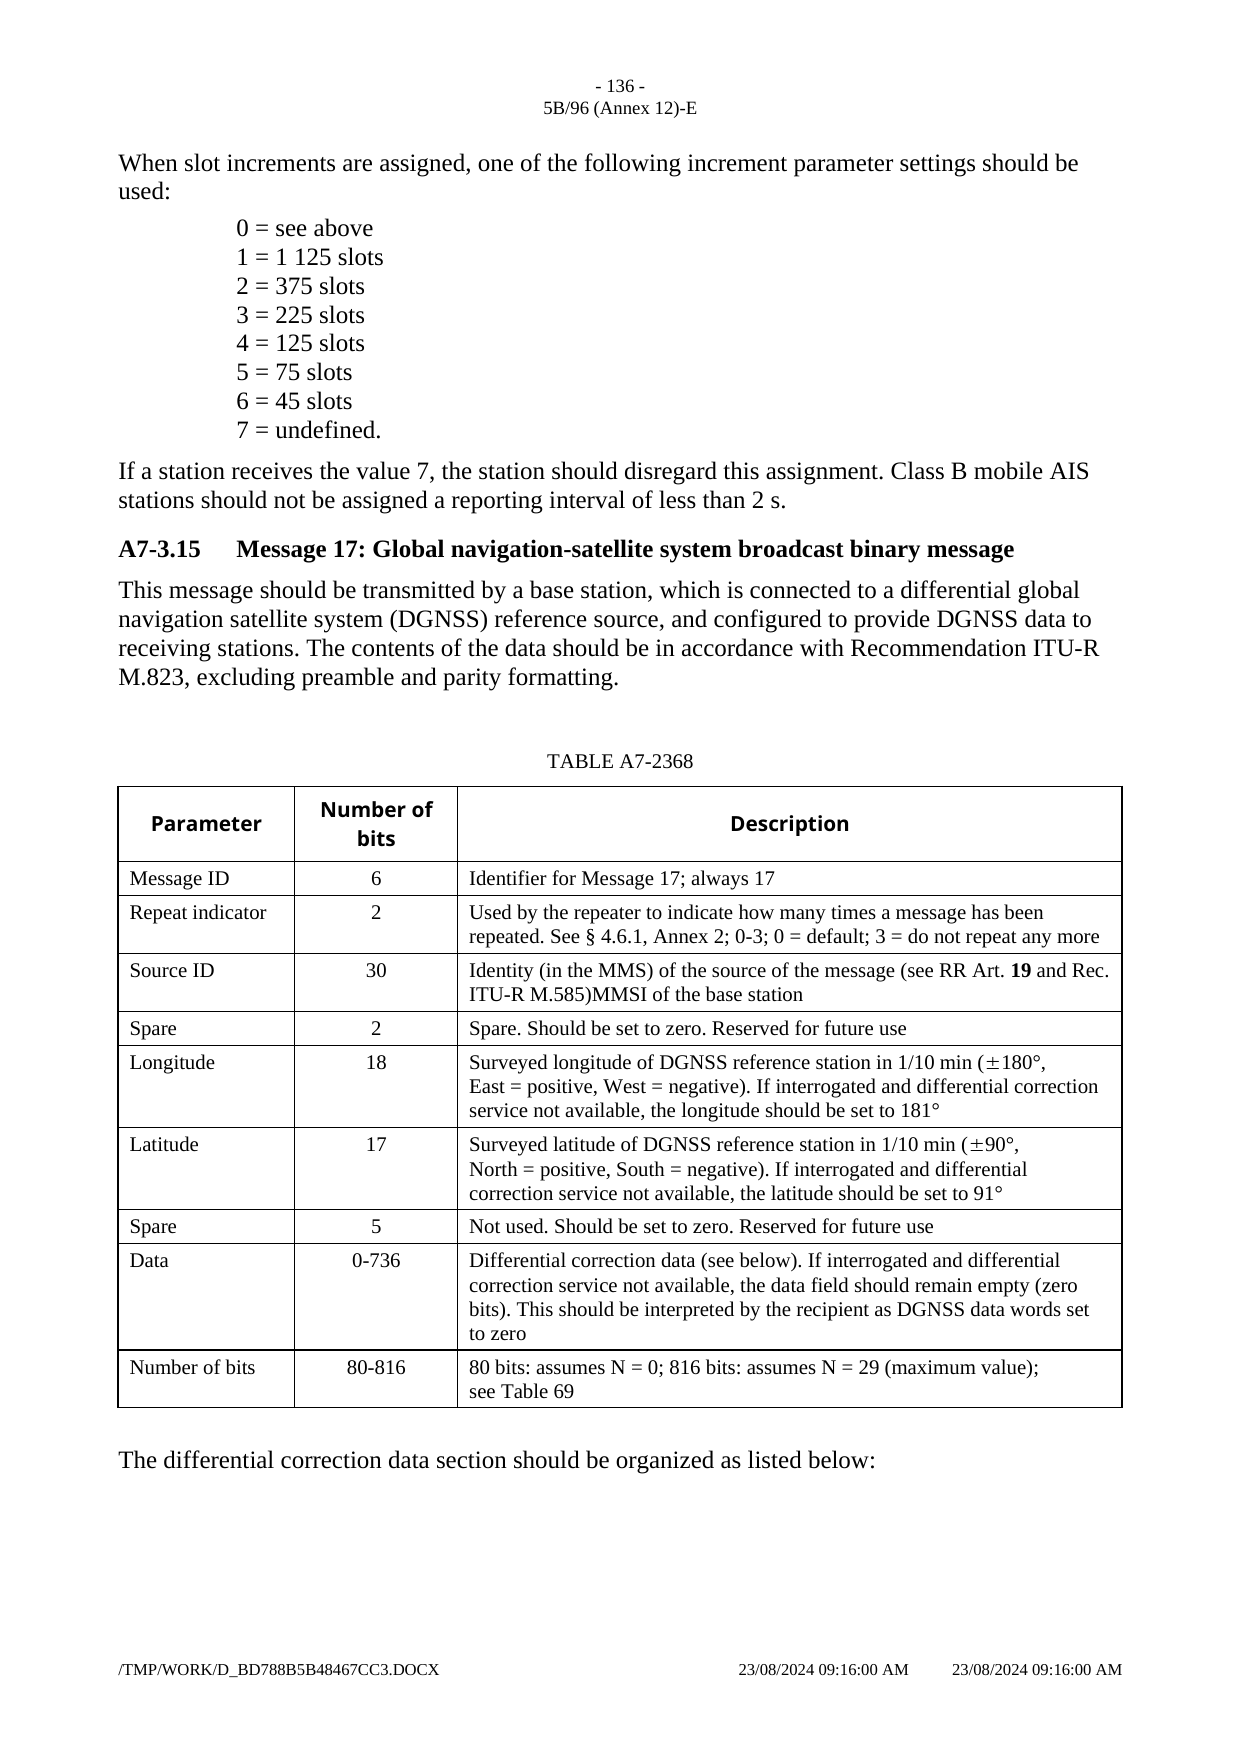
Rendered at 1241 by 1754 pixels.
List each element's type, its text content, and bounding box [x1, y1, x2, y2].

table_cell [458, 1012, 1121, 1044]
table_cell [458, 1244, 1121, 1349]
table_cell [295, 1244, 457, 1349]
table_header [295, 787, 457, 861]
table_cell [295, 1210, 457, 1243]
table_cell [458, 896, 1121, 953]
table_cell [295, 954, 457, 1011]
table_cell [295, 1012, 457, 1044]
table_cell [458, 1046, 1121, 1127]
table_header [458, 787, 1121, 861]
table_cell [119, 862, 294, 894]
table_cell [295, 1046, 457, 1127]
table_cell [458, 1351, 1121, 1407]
text If a station receives the value 7, the station should disregard this assignment. Class B mobile AIS stations should not be assigned a reporting interval of less than 2 s. [118, 456, 1122, 513]
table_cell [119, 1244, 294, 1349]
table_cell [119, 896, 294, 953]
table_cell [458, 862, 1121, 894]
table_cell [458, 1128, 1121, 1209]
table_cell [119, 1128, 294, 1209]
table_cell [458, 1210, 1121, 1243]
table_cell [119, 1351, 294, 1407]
text When slot increments are assigned, one of the following increment parameter settings should be used: [118, 148, 1122, 205]
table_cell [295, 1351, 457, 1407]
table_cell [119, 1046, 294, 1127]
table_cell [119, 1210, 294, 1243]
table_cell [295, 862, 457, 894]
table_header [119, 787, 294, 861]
text The differential correction data section should be organized as listed below: [118, 1445, 1122, 1474]
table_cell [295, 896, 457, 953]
text This message should be transmitted by a base station, which is connected to a DGNSS reference source, and configured to provide DGNSS data to receiving stations. The contents of the data should be in accordance with Recommendation ITU-R M.823, excluding preamble and parity formatting. [118, 576, 1122, 691]
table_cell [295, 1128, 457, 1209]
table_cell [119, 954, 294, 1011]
text 0 = see above 1 = 1 125 slots 2 = 375 slots 3 = 225 slots 4 = 125 slots 5 = 75 slots 6 = 45 slots 7 = undefined. [118, 213, 1122, 443]
text TABLE [118, 749, 1122, 773]
subtitle 3.15 Message 17: Global navigation-satellite system broadcast binary message [118, 534, 1122, 563]
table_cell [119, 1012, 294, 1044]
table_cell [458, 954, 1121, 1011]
